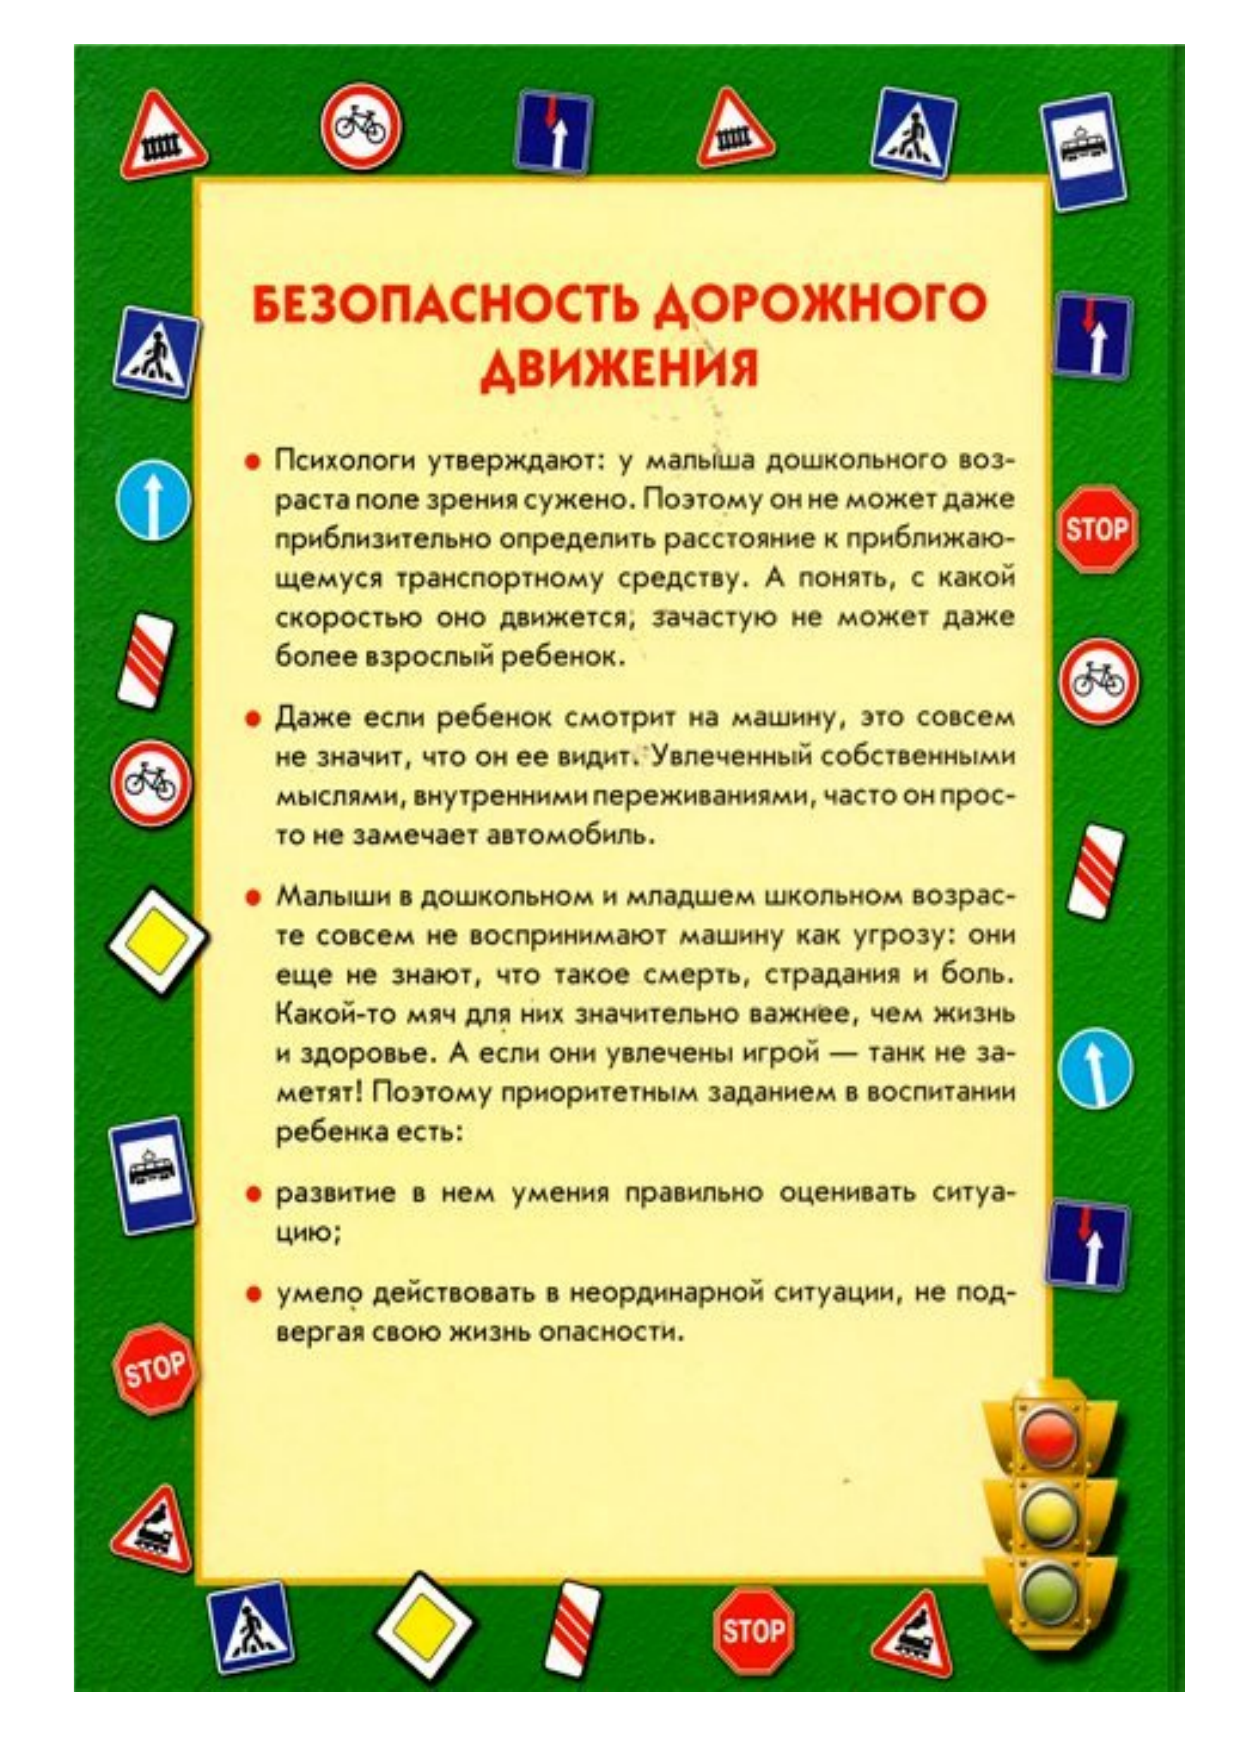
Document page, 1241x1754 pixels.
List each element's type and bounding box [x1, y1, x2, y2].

picture [73, 44, 1185, 1692]
